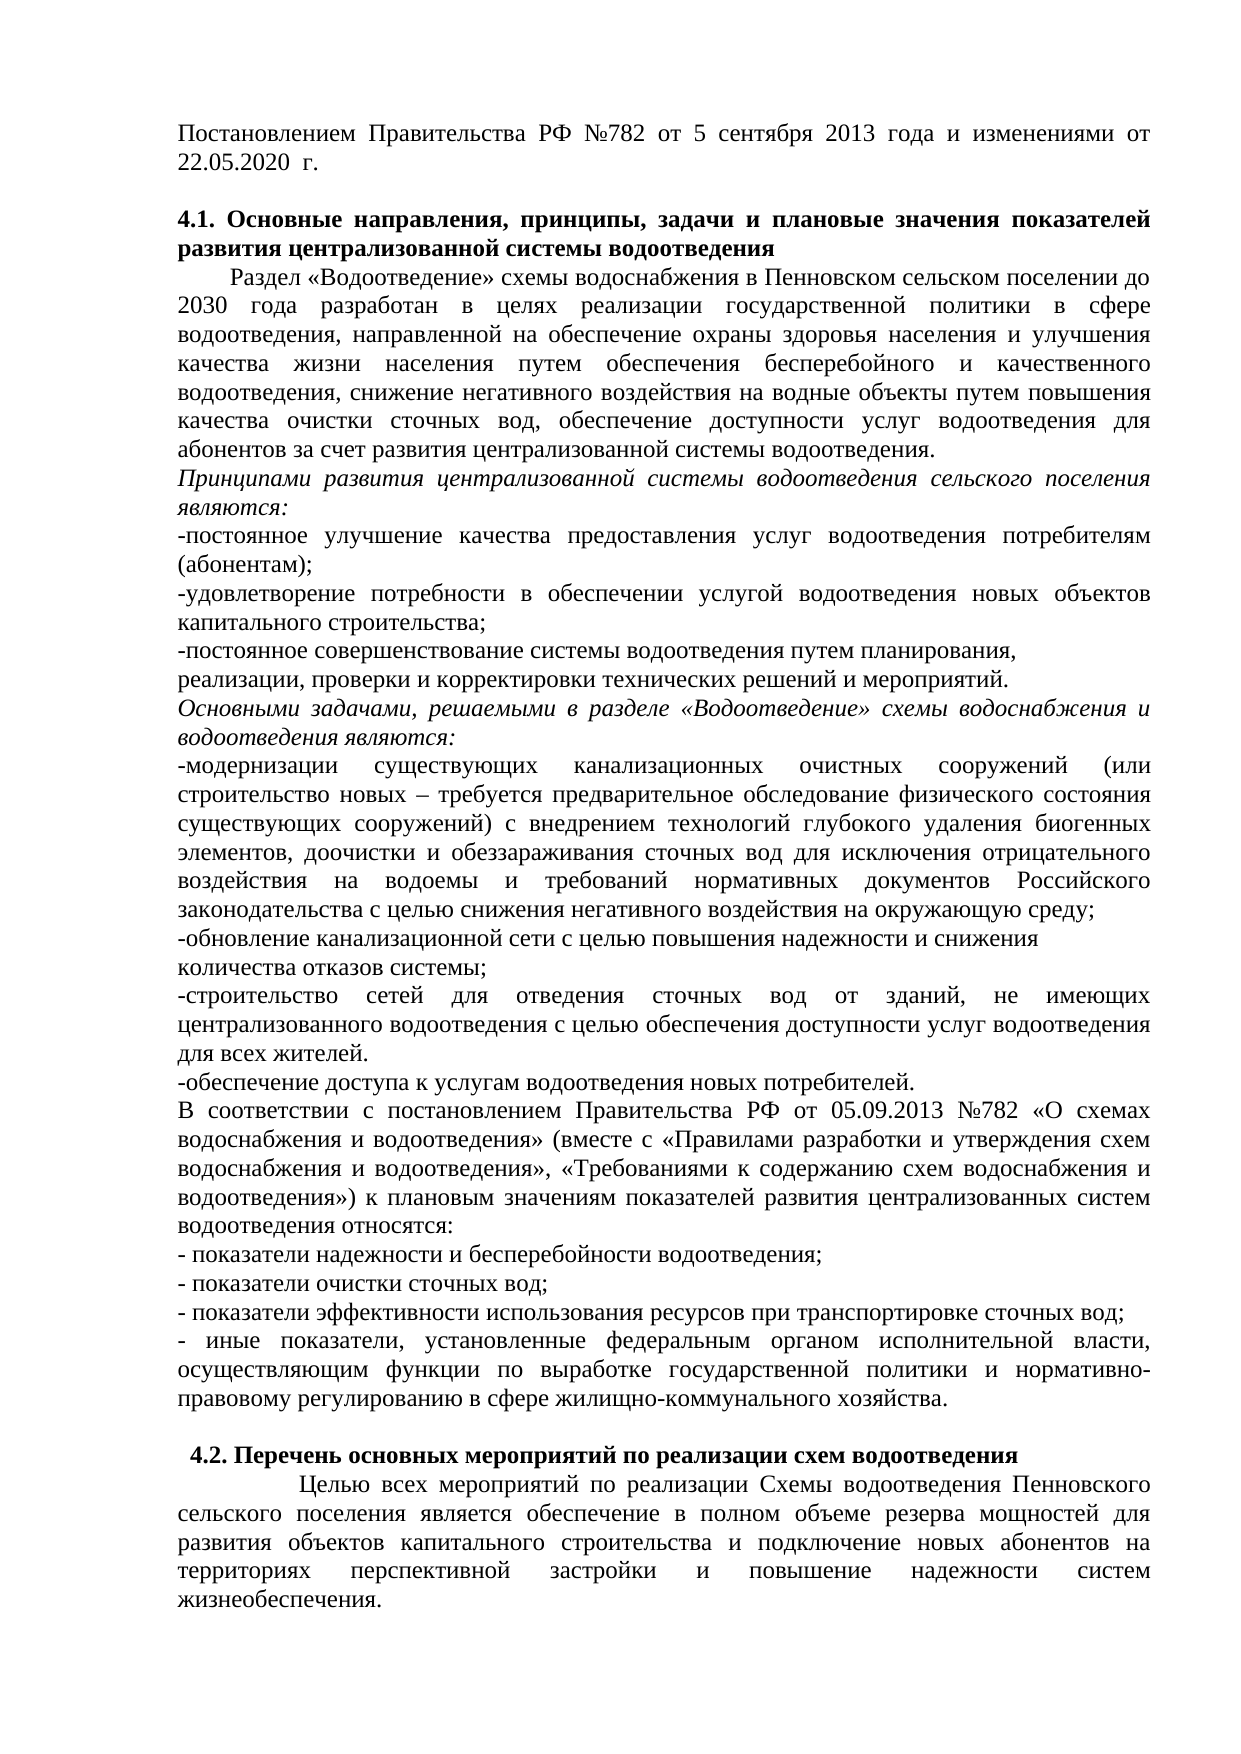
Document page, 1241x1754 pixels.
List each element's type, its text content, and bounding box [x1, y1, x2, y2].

text -постоянное совершенствование системы водоотведения путем планирования, [177, 636, 1152, 664]
text 4.2. Перечень основных мероприятий по реализации схем водоотведения [177, 1441, 1152, 1469]
text Основными задачами, решаемыми в разделе «Водоотведение» схемы водоснабжения и водоотведения являются: [177, 693, 1152, 751]
text -удовлетворение потребности в обеспечении услугой водоотведения новых объектов капитального строительства; [177, 578, 1152, 636]
text количества отказов системы; [177, 952, 1152, 981]
text -обеспечение доступа к услугам водоотведения новых потребителей. [177, 1067, 1152, 1096]
text 4.1. Основные направления, принципы, задачи и плановые значения показателей развития централизованной системы водоотведения [177, 204, 1152, 262]
text -строительство сетей для отведения сточных вод от зданий, не имеющих централизованного водоотведения с целью обеспечения доступности услуг водоотведения для всех жителей. [177, 981, 1152, 1067]
text - показатели надежности и бесперебойности водоотведения; [177, 1239, 1152, 1268]
text -обновление канализационной сети с целью повышения надежности и снижения [177, 923, 1152, 952]
text В соответствии с постановлением Правительства РФ от 05.09.2013 №782 «О схемах водоснабжения и водоотведения» (вместе с «Правилами разработки и утверждения схем водоснабжения и водоотведения», «Требованиями к содержанию схем водоснабжения и водоотведения») к плановым значениям показателей развития централизованных систем водоотведения относятся: [177, 1096, 1152, 1239]
text -постоянное улучшение качества предоставления услуг водоотведения потребителям (абонентам); [177, 521, 1152, 578]
text -модернизации существующих канализационных очистных сооружений (или строительство новых – требуется предварительное обследование физического состояния существующих сооружений) с внедрением технологий глубокого удаления биогенных элементов, доочистки и обеззараживания сточных вод для исключения отрицательного воздействия на водоемы и требований нормативных документов Российского законодательства с целью снижения негативного воздействия на окружающую среду; [177, 751, 1152, 923]
text - показатели эффективности использования ресурсов при транспортировке сточных вод; [177, 1297, 1152, 1326]
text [177, 118, 1152, 176]
text - иные показатели, установленные федеральным органом исполнительной власти, осуществляющим функции по выработке государственной политики и нормативно-правовому регулированию в сфере жилищно-коммунального хозяйства. [177, 1326, 1152, 1412]
text реализации, проверки и корректировки технических решений и мероприятий. [177, 664, 1152, 693]
text - показатели очистки сточных вод; [177, 1268, 1152, 1297]
text Принципами развития централизованной системы водоотведения сельского поселения являются: [177, 463, 1152, 521]
text Целью всех мероприятий по реализации Схемы водоотведения Пенновского сельского поселения является обеспечение в полном объеме резерва мощностей для развития объектов капитального строительства и подключение новых абонентов на территориях перспективной застройки и повышение надежности систем жизнеобеспечения. [177, 1469, 1152, 1613]
text Раздел «Водоотведение» схемы водоснабжения в Пенновском сельском поселении до 2030 года разработан в целях реализации государственной политики в сфере водоотведения, направленной на обеспечение охраны здоровья населения и улучшения качества жизни населения путем обеспечения бесперебойного и качественного водоотведения, снижение негативного воздействия на водные объекты путем повышения качества очистки сточных вод, обеспечение доступности услуг водоотведения для абонентов за счет развития централизованной системы водоотведения. [177, 262, 1152, 463]
